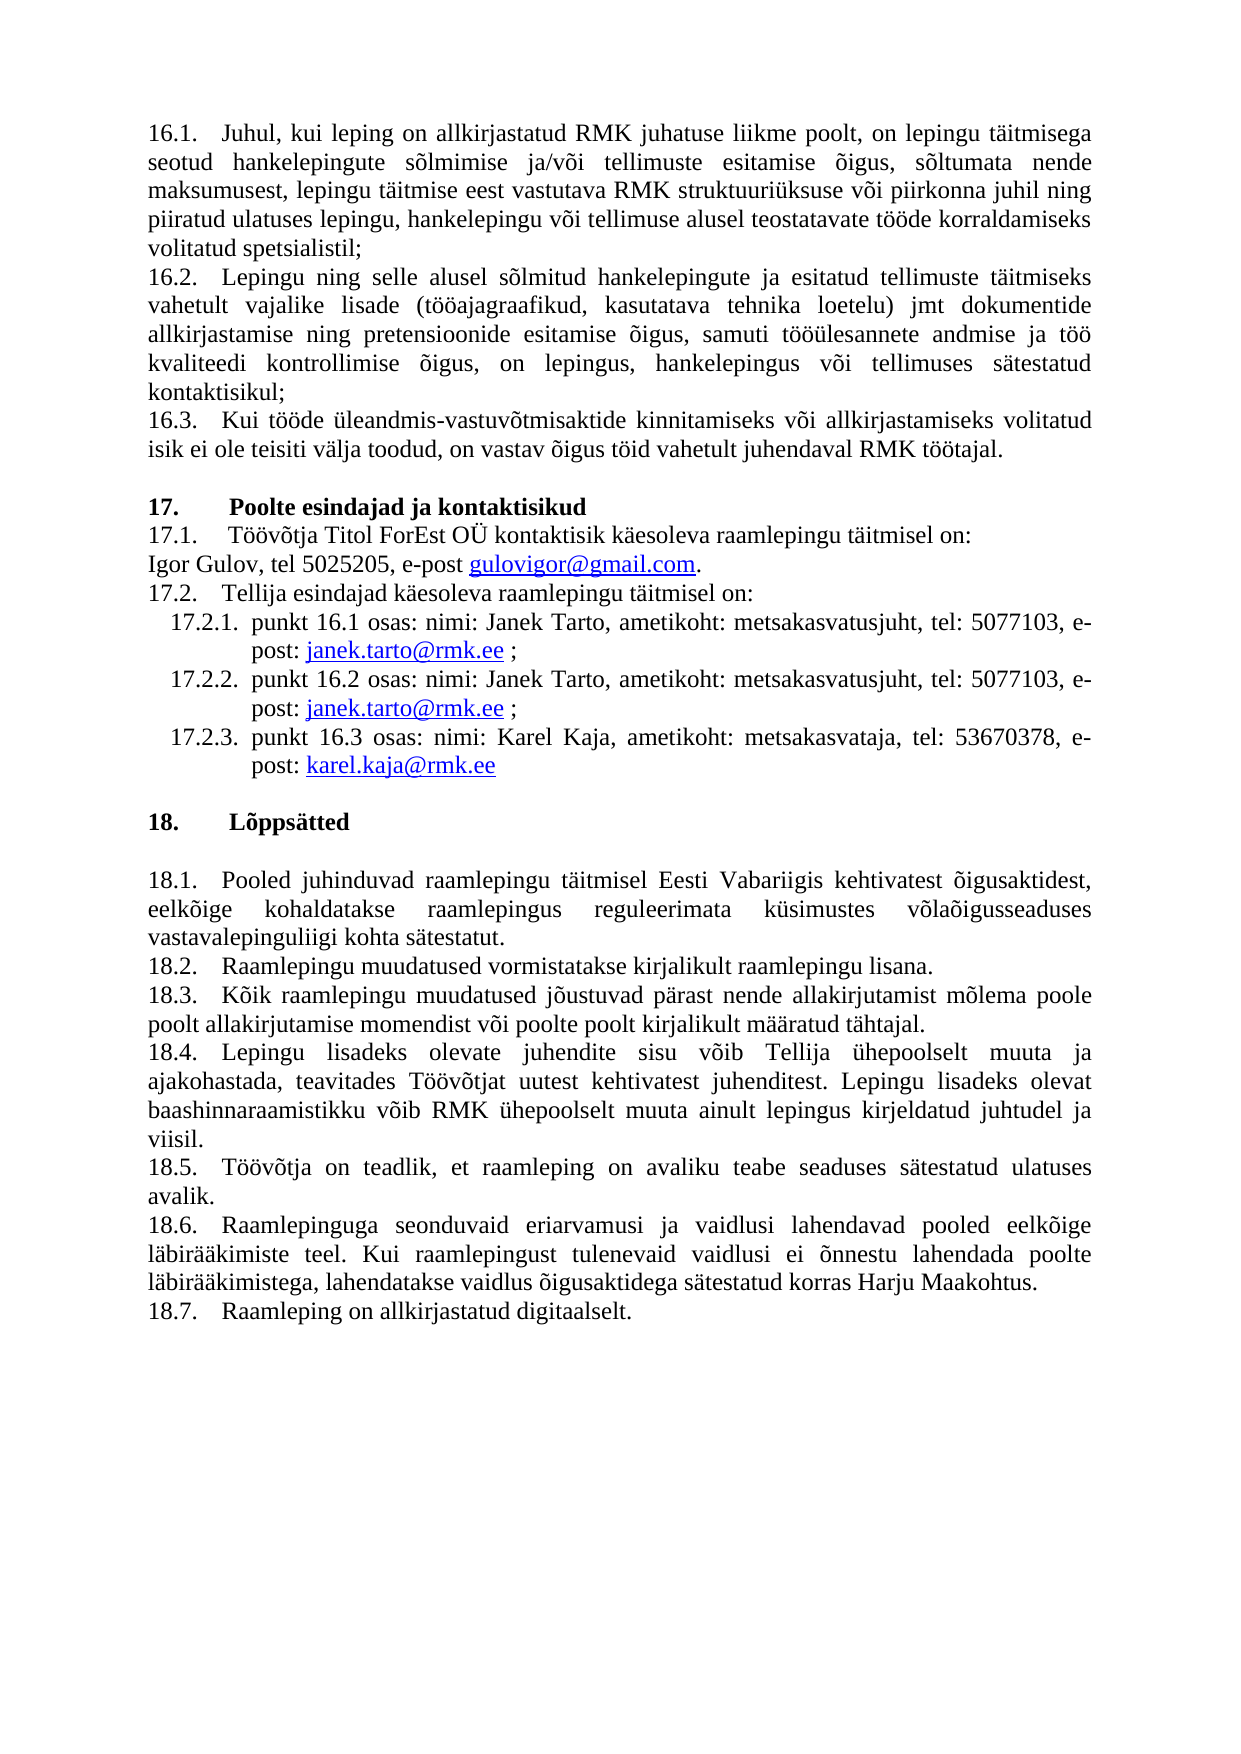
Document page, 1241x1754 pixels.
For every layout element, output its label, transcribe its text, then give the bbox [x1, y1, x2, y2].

list punkt 16.3 osas: nimi: Karel Kaja, ametikoht: metsakasvataja, tel: 53670378, e-post: karel.kaja@rmk.ee [170, 722, 1092, 779]
list Töövõtja on teadlik, et raamleping on avaliku teabe seaduses sätestatud ulatuses avalik. [148, 1152, 1092, 1210]
list Lõppsätted [148, 807, 1092, 836]
list punkt 16.1 osas: nimi: Janek Tarto, ametikoht: metsakasvatusjuht, tel: 5077103, e-post: janek.tarto@rmk.ee ; [170, 607, 1092, 664]
list Poolte esindajad ja kontaktisikud [148, 492, 1092, 521]
list Tellija esindajad käesoleva raamlepingu täitmisel on: [148, 578, 1092, 607]
list Kui tööde üleandmis-vastuvõtmisaktide kinnitamiseks või allkirjastamiseks volitatud isik ei ole teisiti välja toodud, on vastav õigus töid vahetult juhendaval RMK töötajal. [148, 406, 1092, 463]
list Lepingu lisadeks olevate juhendite sisu võib Tellija ühepoolselt muuta ja ajakohastada, teavitades Töövõtjat uutest kehtivatest juhenditest. Lepingu lisadeks olevat baashinnaraamistikku võib RMK ühepoolselt muuta ainult lepingus kirjeldatud juhtudel ja viisil. [148, 1037, 1092, 1152]
list Kõik raamlepingu muudatused jõustuvad pärast nende allakirjutamist mõlema poole poolt allakirjutamise momendist või poolte poolt kirjalikult määratud tähtajal. [148, 980, 1092, 1037]
list Raamlepinguga seonduvaid eriarvamusi ja vaidlusi lahendavad pooled eelkõige läbirääkimiste teel. Kui raamlepingust tulenevaid vaidlusi ei õnnestu lahendada poolte läbirääkimistega, lahendatakse vaidlus õigusaktidega sätestatud korras Harju Maakohtus. [148, 1210, 1092, 1296]
list Juhul, kui leping on allkirjastatud RMK juhatuse liikme poolt, on lepingu täitmisega seotud hankelepingute sõlmimise ja/või tellimuste esitamise õigus, sõltumata nende maksumusest, lepingu täitmise eest vastutava RMK struktuuriüksuse või piirkonna juhil ning piiratud ulatuses lepingu, hankelepingu või tellimuse alusel teostatavate tööde korraldamiseks volitatud spetsialistil; [148, 118, 1092, 262]
list Pooled juhinduvad raamlepingu täitmisel Eesti Vabariigis kehtivatest õigusaktidest, eelkõige kohaldatakse raamlepingus reguleerimata küsimustes võlaõigusseaduses vastavalepinguliigi kohta sätestatut. [148, 865, 1092, 951]
list Raamleping on allkirjastatud digitaalselt. [148, 1296, 1092, 1325]
list Töövõtja Titol ForEst OÜ kontaktisik käesoleva raamlepingu täitmisel on: [148, 521, 1092, 549]
text Igor Gulov, tel 5025205, e-post gulovigor@gmail.com. [148, 549, 1092, 578]
list punkt 16.2 osas: nimi: Janek Tarto, ametikoht: metsakasvatusjuht, tel: 5077103, e-post: janek.tarto@rmk.ee ; [170, 664, 1092, 722]
list Raamlepingu muudatused vormistatakse kirjalikult raamlepingu lisana. [148, 951, 1092, 980]
list Lepingu ning selle alusel sõlmitud hankelepingute ja esitatud tellimuste täitmiseks vahetult vajalike lisade (tööajagraafikud, kasutatava tehnika loetelu) jmt dokumentide allkirjastamise ning pretensioonide esitamise õigus, samuti tööülesannete andmise ja töö kvaliteedi kontrollimise õigus, on lepingus, hankelepingus või tellimuses sätestatud kontaktisikul; [148, 262, 1092, 406]
